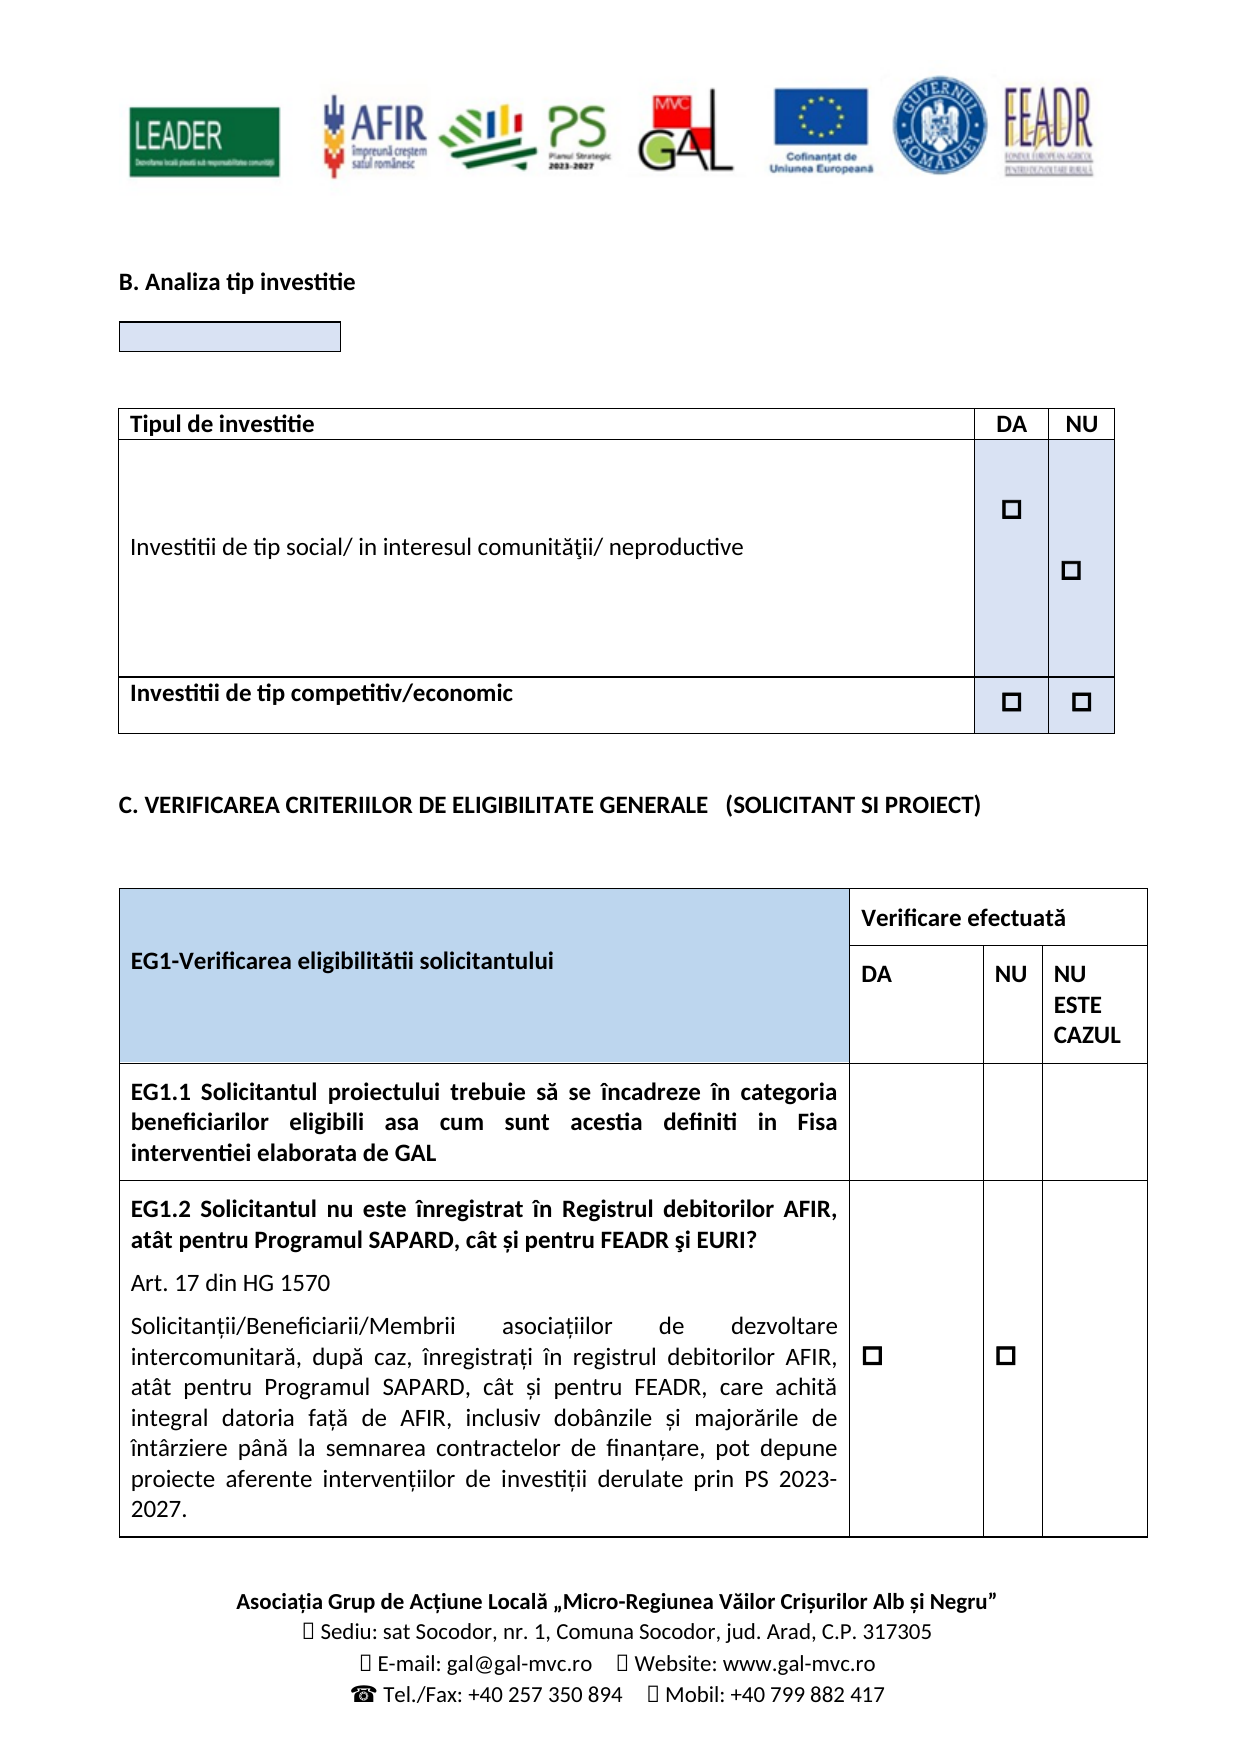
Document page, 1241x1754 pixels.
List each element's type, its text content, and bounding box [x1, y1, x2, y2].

table_cell [850, 1064, 983, 1180]
table_header Tipul de investitie [119, 409, 974, 439]
table_cell EG1.1 Solicitantul proiectului trebuie să se încadreze în categoria beneficiarilor eligibili asa cum sunt acestia definiti in Fisa interventiei elaborata de GAL [120, 1064, 849, 1180]
table_header NU [1049, 409, 1114, 439]
table_cell NU ESTE CAZUL [1043, 946, 1147, 1062]
picture [118, 60, 1116, 205]
text B. Analiza tip investitie [119, 266, 1116, 296]
table_cell [984, 1181, 1042, 1536]
table_cell DA [850, 946, 983, 1062]
table_cell [1043, 1064, 1147, 1180]
table_cell EG1.2 Solicitantul nu este înregistrat în Registrul debitorilor AFIR, atât pentru Programul SAPARD, cât și pentru FEADR şi EURI? Art. 17 din HG 1570 Solicitanţii/Beneficiarii/Membrii asociaţiilor de dezvoltare intercomunitară, după caz, înregistraţi în registrul debitorilor AFIR, atât pentru Programul SAPARD, cât şi pentru FEADR, care achită integral datoria faţă de AFIR, inclusiv dobânzile şi majorările de întârziere până la semnarea contractelor de finanţare, pot depune proiecte aferente intervenţiilor de investiţii derulate prin PS 2023-2027. [120, 1181, 849, 1536]
table_cell [984, 1064, 1042, 1180]
table_cell [975, 678, 1048, 733]
table_header [120, 323, 340, 351]
table_cell [1049, 678, 1114, 733]
table_header Verificare efectuată [850, 889, 1147, 945]
table_header DA [975, 409, 1048, 439]
table_cell Investitii de tip competitiv/economic [119, 678, 974, 733]
table_cell [850, 1181, 983, 1536]
table_cell [1049, 440, 1114, 676]
text C. VERIFICAREA CRITERIILOR DE ELIGIBILITATE GENERALE (SOLICITANT SI PROIECT) [119, 789, 1116, 820]
table_cell NU [984, 946, 1042, 1062]
table_header EG1-Verificarea eligibilitătii solicitantului [120, 889, 849, 1062]
table_cell Investitii de tip social/ in interesul comunităţii/ neproductive [119, 440, 974, 676]
table_cell [975, 440, 1048, 676]
table_cell [1043, 1181, 1147, 1536]
